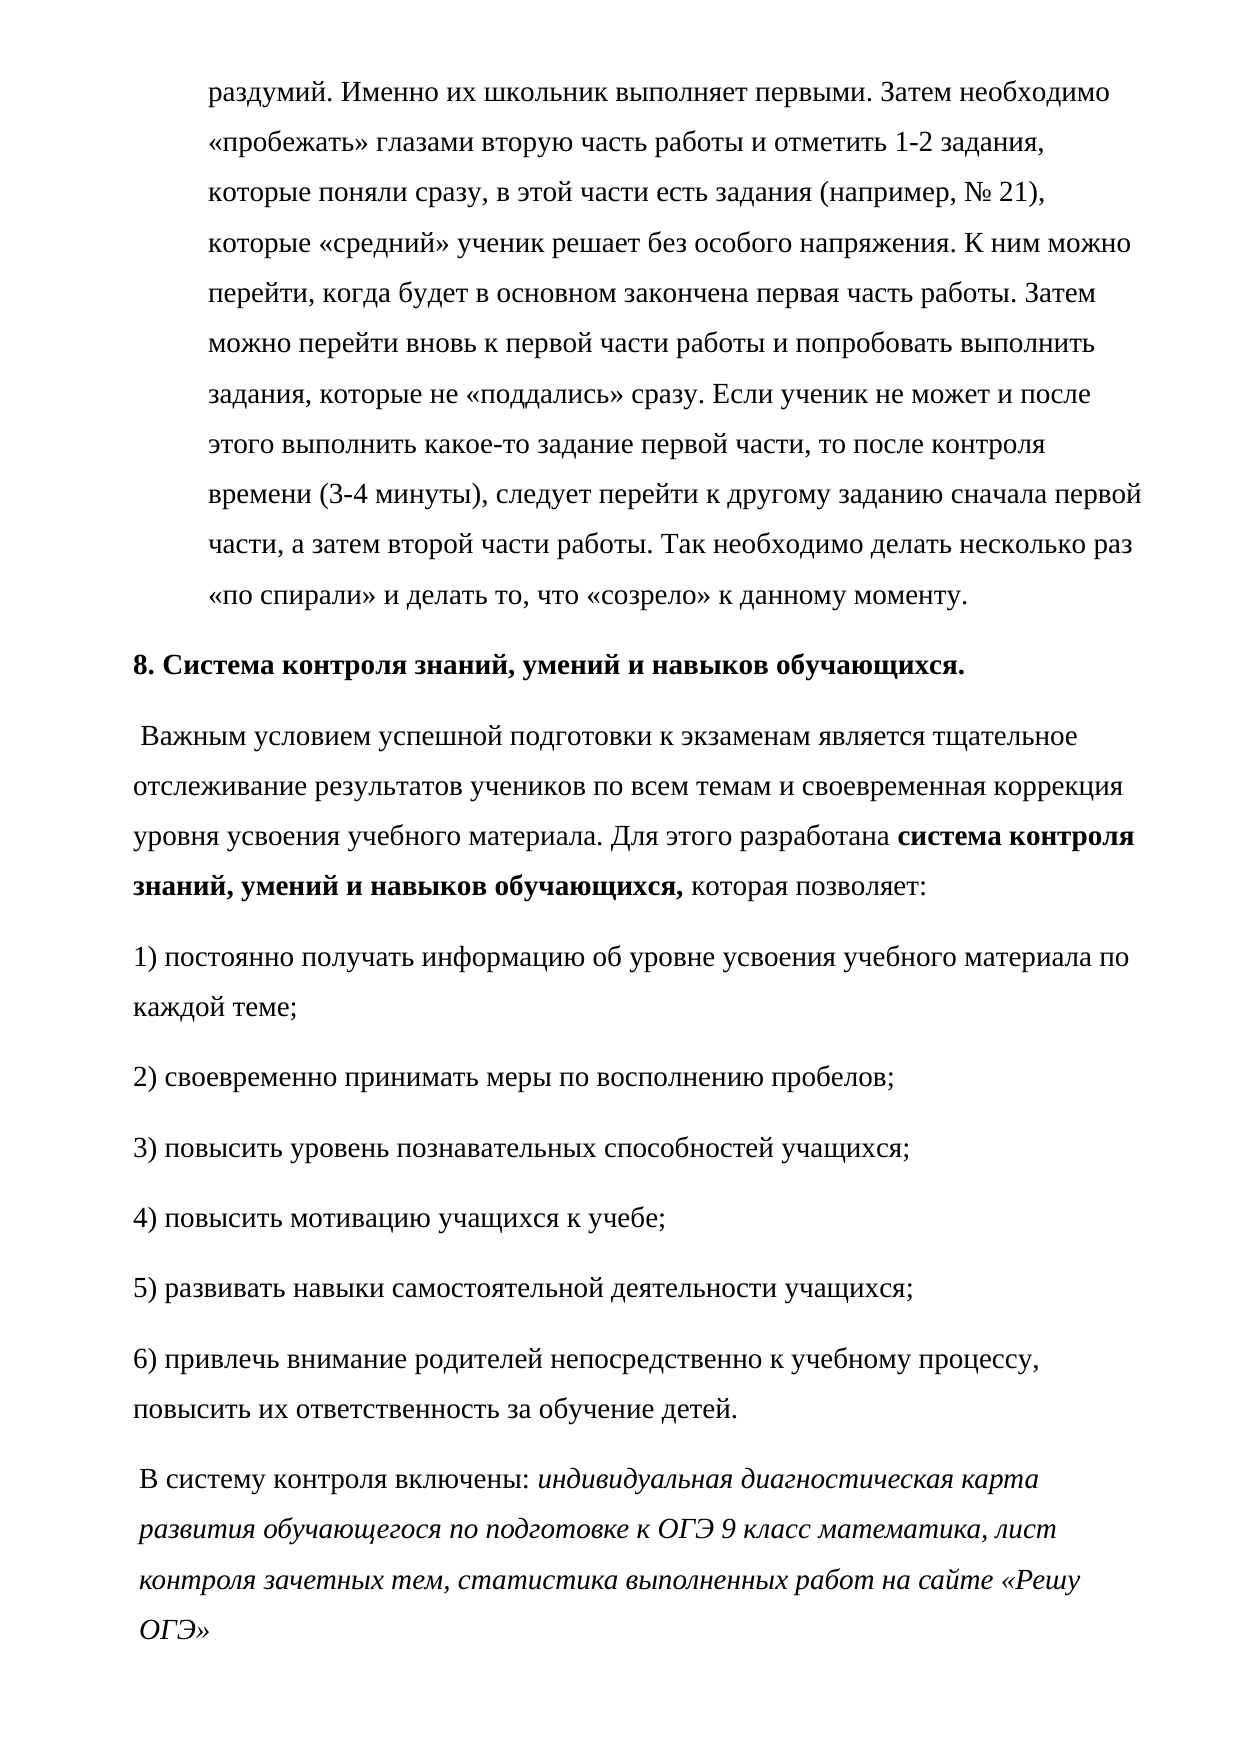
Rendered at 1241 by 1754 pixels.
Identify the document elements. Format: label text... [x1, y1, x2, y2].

text 1) постоянно получать информацию об уровне усвоения учебного материала по каждой теме; [133, 939, 1152, 1023]
text Важным условием успешной подготовки к экзаменам является тщательное отслеживание результатов учеников по всем темам и своевременная коррекция уровня усвоения учебного материала. Для этого разработана система контроля знаний, умений и навыков обучающихся, которая позволяет: [133, 718, 1152, 902]
text 8. Система контроля знаний, умений и навыков обучающихся. [133, 647, 1152, 681]
text 2) своевременно принимать меры по восполнению пробелов; [133, 1059, 1152, 1093]
text 4) повысить мотивацию учащихся к учебе; [133, 1200, 1152, 1234]
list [170, 74, 1152, 611]
text 6) привлечь внимание родителей непосредственно к учебному процессу, повысить их ответственность за обучение детей. [133, 1341, 1152, 1424]
text В систему контроля включены: индивидуальная диагностическая карта развития обучающегося по подготовке к ОГЭ 9 класс математика, лист контроля зачетных тем, статистика выполненных работ на сайте «Решу ОГЭ» [139, 1461, 1146, 1646]
text 5) развивать навыки самостоятельной деятельности учащихся; [133, 1270, 1152, 1304]
text 3) повысить уровень познавательных способностей учащихся; [133, 1130, 1152, 1163]
